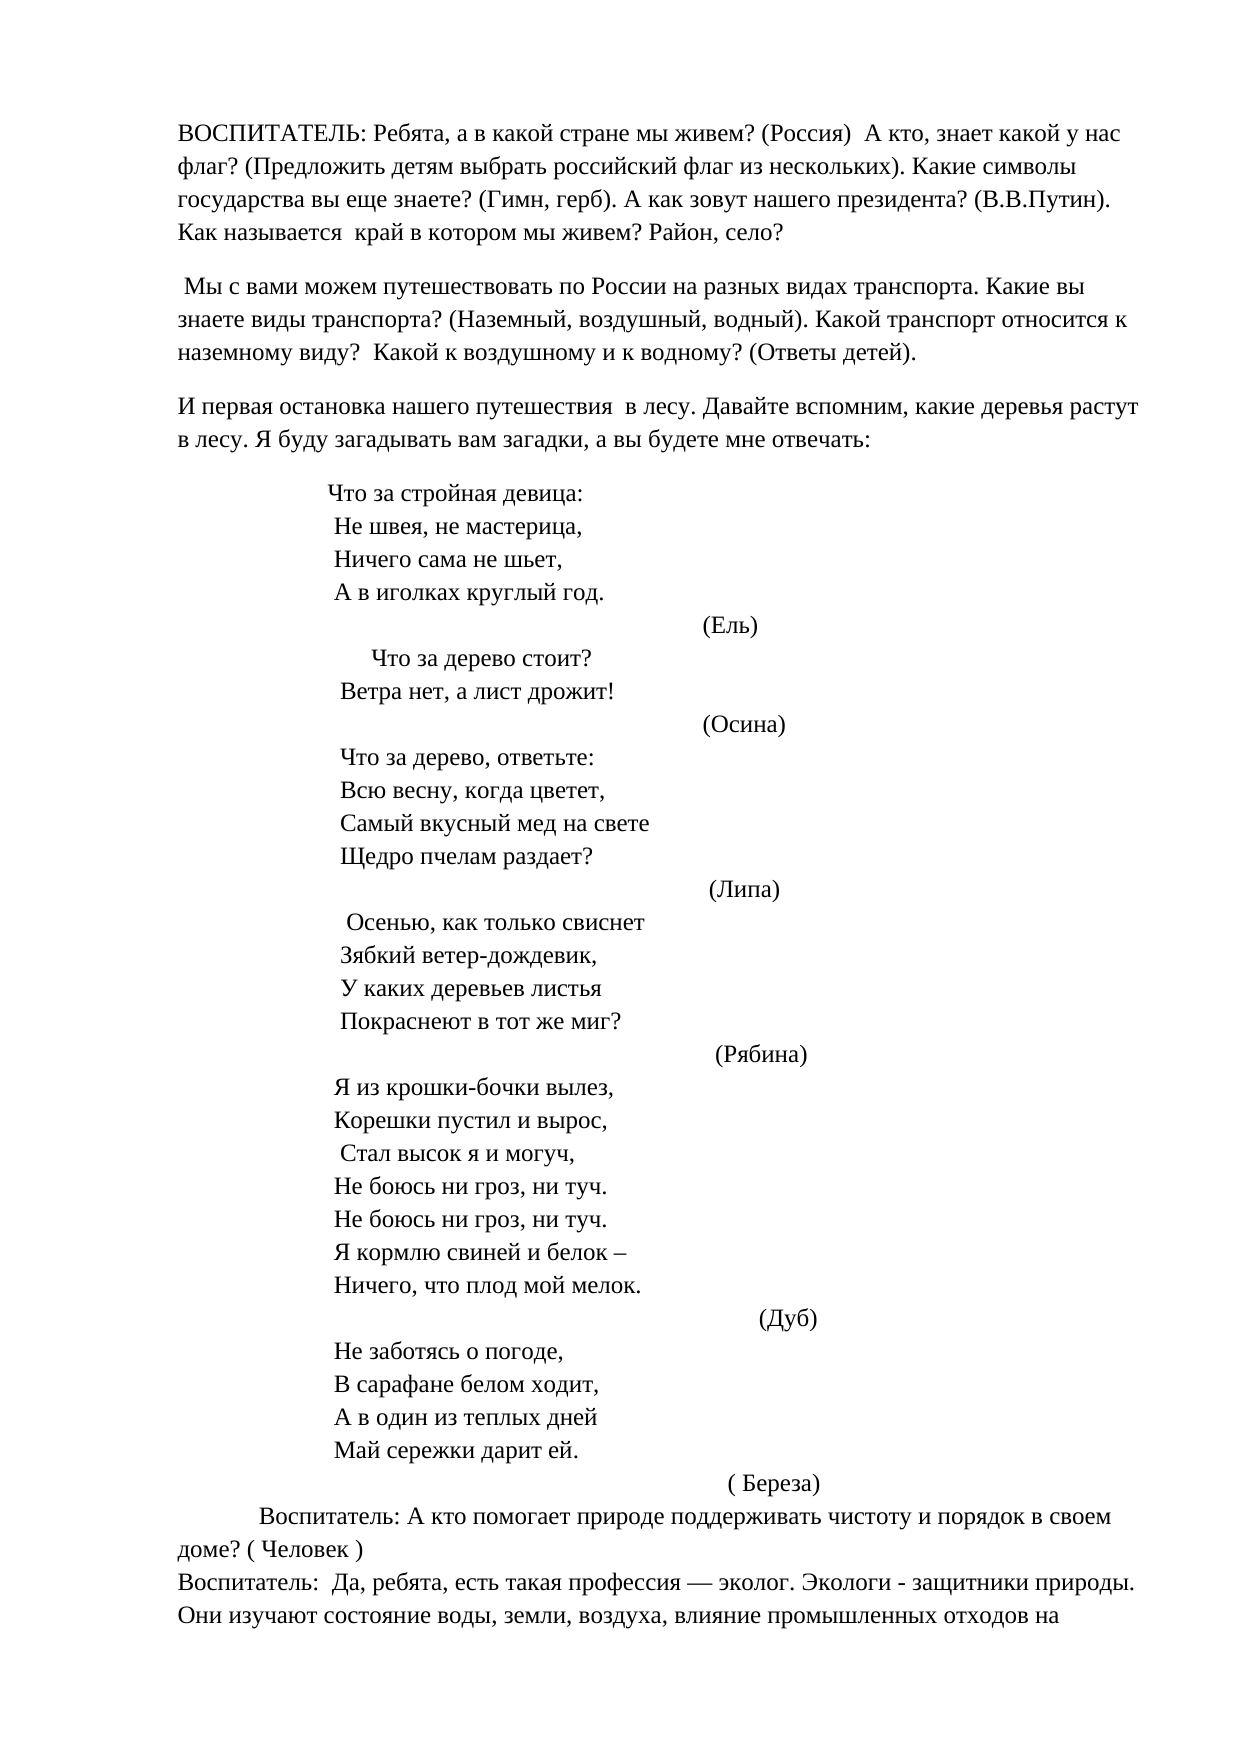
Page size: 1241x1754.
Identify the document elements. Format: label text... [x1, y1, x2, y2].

text Всю весну, когда цветет, [177, 775, 1152, 804]
text (Дуб) [177, 1303, 1152, 1332]
text (Липа) [177, 874, 1152, 903]
text Что за стройная девица: [177, 478, 1152, 507]
text Ничего сама не шьет, [177, 544, 1152, 573]
text Не боюсь ни гроз, ни туч. [177, 1171, 1152, 1200]
text ( Береза) [177, 1468, 1152, 1497]
text Я кормлю свиней и белок – [177, 1237, 1152, 1266]
text Стал высок я и могуч, [177, 1138, 1152, 1167]
text (Рябина) [177, 1039, 1152, 1068]
text Я из крошки-бочки вылез, [177, 1072, 1152, 1101]
text У каких деревьев листья [177, 973, 1152, 1002]
text А в иголках круглый год. [177, 577, 1152, 606]
text Самый вкусный мед на свете [177, 808, 1152, 837]
text (Ель) [177, 610, 1152, 639]
text Что за дерево стоит? [177, 643, 1152, 672]
text Щедро пчелам раздает? [177, 841, 1152, 870]
text Осенью, как только свиснет [177, 907, 1152, 936]
text Не швея, не мастерица, [177, 511, 1152, 539]
text (Осина) [177, 709, 1152, 738]
text Не заботясь о погоде, [177, 1336, 1152, 1365]
text Мы с вами можем путешествовать по России на разных видах транспорта. Какие вы знаете виды транспорта? (Наземный, воздушный, водный). Какой транспорт относится к наземному виду? Какой к воздушному и к водному? (Ответы детей). [177, 271, 1152, 366]
text Ничего, что плод мой мелок. [177, 1270, 1152, 1299]
text ВОСПИТАТЕЛЬ: Ребята, а в какой стране мы живем? (Россия) А кто, знает какой у нас флаг? (Предложить детям выбрать российский флаг из нескольких). Какие символы государства вы еще знаете? (Гимн, герб). А как зовут нашего президента? (В.В.Путин). Как называется край в котором мы живем? Район, село? [177, 118, 1152, 246]
text В сарафане белом ходит, [177, 1369, 1152, 1398]
text Май сережки дарит ей. [177, 1435, 1152, 1464]
text И первая остановка нашего путешествия в лесу. Давайте вспомним, какие деревья растут в лесу. Я буду загадывать вам загадки, а вы будете мне отвечать: [177, 391, 1152, 453]
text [177, 1567, 1152, 1629]
text Зябкий ветер-дождевик, [177, 940, 1152, 969]
text Ветра нет, а лист дрожит! [177, 676, 1152, 705]
text Покраснеют в тот же миг? [177, 1006, 1152, 1035]
text Не боюсь ни гроз, ни туч. [177, 1204, 1152, 1233]
text Корешки пустил и вырос, [177, 1105, 1152, 1134]
text А в один из теплых дней [177, 1402, 1152, 1431]
text Что за дерево, ответьте: [177, 742, 1152, 771]
text Воспитатель: А кто помогает природе поддерживать чистоту и порядок в своем доме? ( Человек ) [177, 1501, 1152, 1563]
